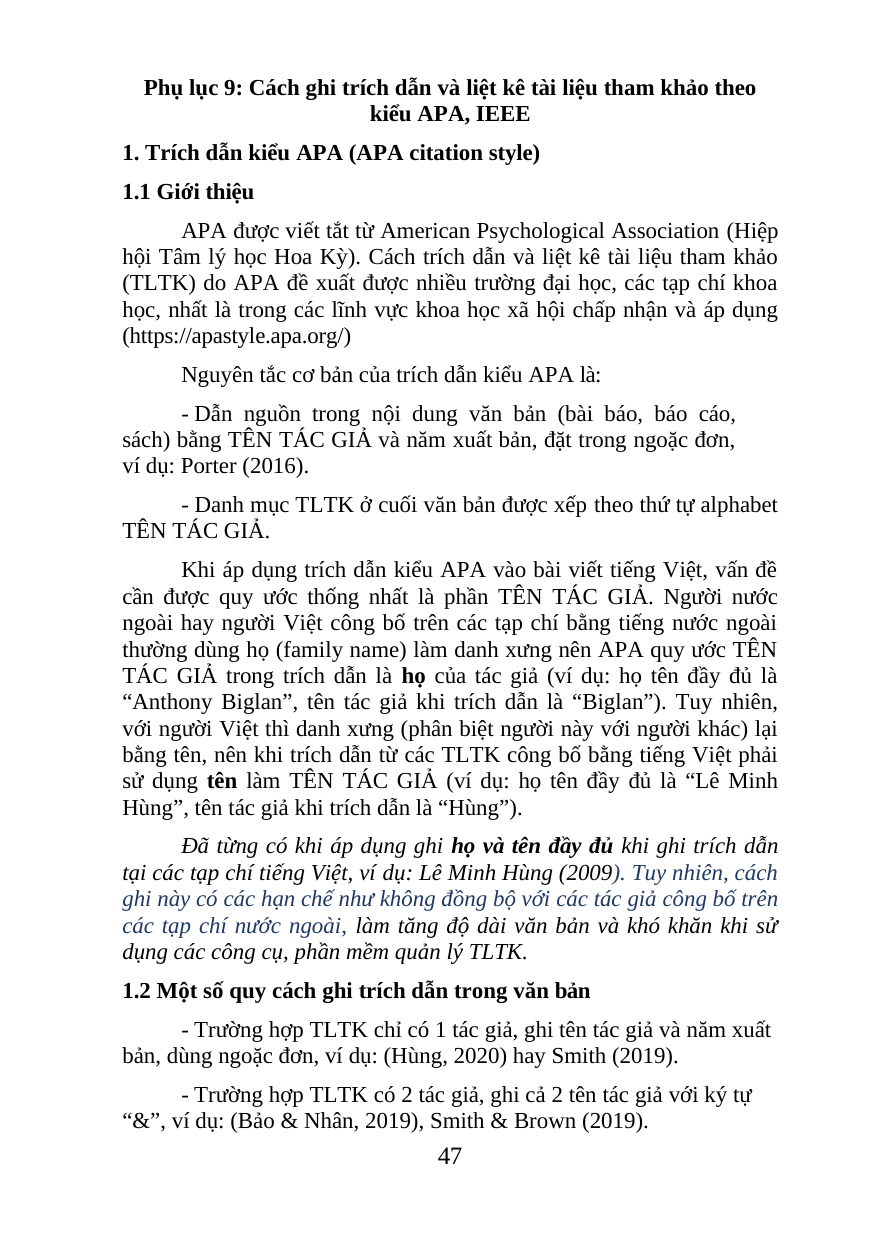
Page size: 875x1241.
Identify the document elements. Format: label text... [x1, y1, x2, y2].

subtitle Một số quy cách ghi trích dẫn trong văn bản [122, 977, 791, 1004]
list Danh mục TLTK ở cuối văn bản được xếp theo thứ tự alphabet TÊN TÁC GIẢ. [122, 491, 778, 544]
text Phụ lục 9: Cách ghi trích dẫn và liệt kê tài liệu tham khảo theo kiểu APA, IEEE [144, 74, 778, 127]
list Dẫn nguồn trong nội dung văn bản (bài báo, báo cáo, sách) bằng TÊN TÁC GIẢ và năm xuất bản, đặt trong ngoặc đơn, ví dụ: Porter (2016). [122, 400, 736, 479]
text Đã từng có khi áp dụng ghi họ và tên đầy đủ khi ghi trích dẫn tại các tạp chí tiếng Việt, ví dụ: Lê Minh Hùng (2009). Tuy nhiên, cách ghi này có các hạn chế như không đồng bộ với các tác giả công bố trên các tạp chí nước ngoài, làm tăng độ dài văn bản và khó khăn khi sử dụng các công cụ, phần mềm quản lý TLTK. [122, 833, 779, 964]
list Trích dẫn kiểu APA (APA citation style) [122, 139, 791, 166]
list Trường hợp TLTK có 2 tác giả, ghi cả 2 tên tác giả với ký tự “&”, ví dụ: (Bảo & Nhân, 2019), Smith & Brown (2019). [122, 1081, 752, 1134]
list Giới thiệu [122, 178, 791, 204]
text APA được viết tắt từ American Psychological Association (Hiệp hội Tâm lý học Hoa Kỳ). Cách trích dẫn và liệt kê tài liệu tham khảo (TLTK) do APA đề xuất được nhiều trường đại học, các tạp chí khoa học, nhất là trong các lĩnh vực khoa học xã hội chấp nhận và áp dụng (https://apastyle.apa.org/) [122, 217, 779, 348]
text Khi áp dụng trích dẫn kiểu APA vào bài viết tiếng Việt, vấn đề cần được quy ước thống nhất là phần TÊN TÁC GIẢ. Người nước ngoài hay người Việt công bố trên các tạp chí bằng tiếng nước ngoài thường dùng họ (family name) làm danh xưng nên APA quy ước TÊN TÁC GIẢ trong trích dẫn là họ của tác giả (ví dụ: họ tên đầy đủ là “Anthony Biglan”, tên tác giả khi trích dẫn là “Biglan”). Tuy nhiên, với người Việt thì danh xưng (phân biệt người này với người khác) lại bằng tên, nên khi trích dẫn từ các TLTK công bố bằng tiếng Việt phải sử dụng tên làm TÊN TÁC GIẢ (ví dụ: họ tên đầy đủ là “Lê Minh Hùng”, tên tác giả khi trích dẫn là “Hùng”). [122, 557, 779, 820]
list Trường hợp TLTK chỉ có 1 tác giả, ghi tên tác giả và năm xuất bản, dùng ngoặc đơn, ví dụ: (Hùng, 2020) hay Smith (2019). [122, 1016, 771, 1069]
text Nguyên tắc cơ bản của trích dẫn kiểu APA là: [181, 361, 791, 387]
